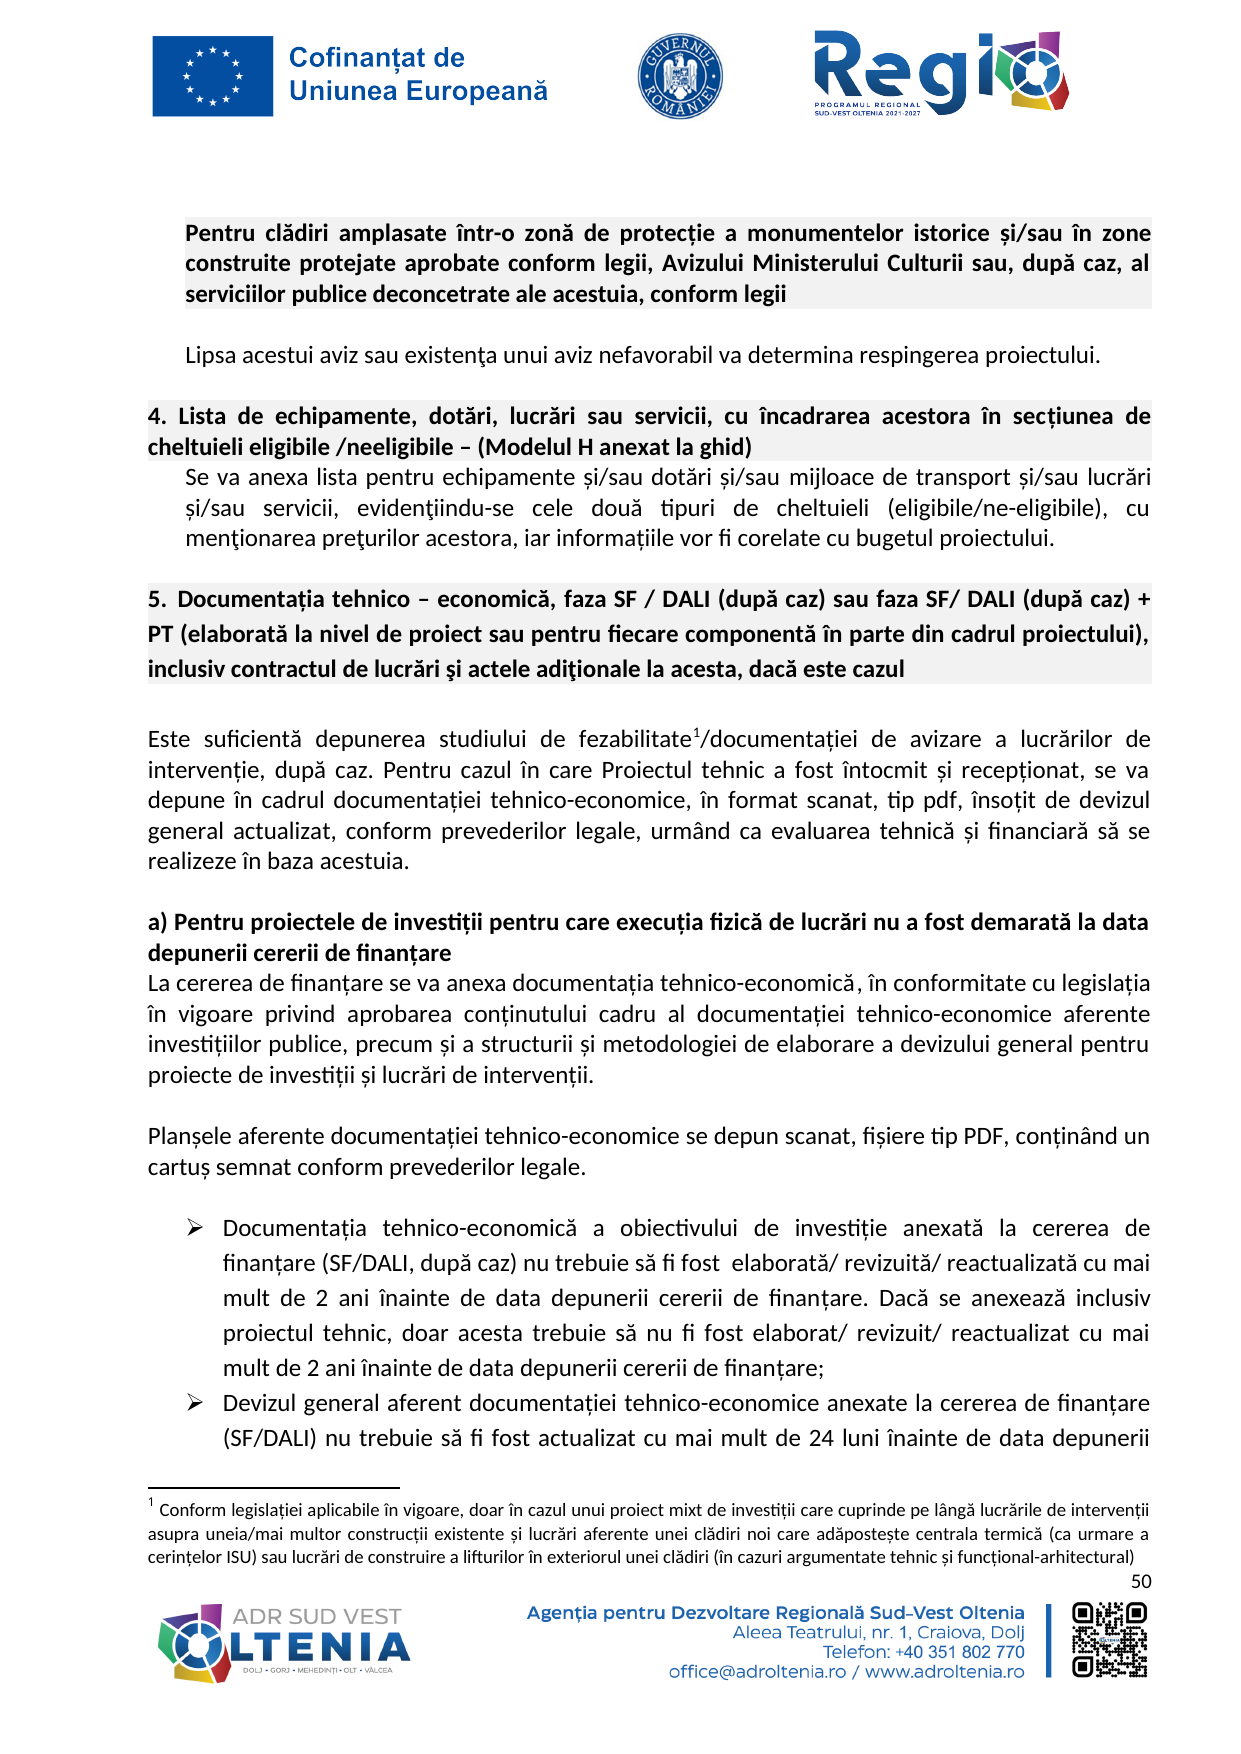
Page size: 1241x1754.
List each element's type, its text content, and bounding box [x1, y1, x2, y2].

picture [812, 29, 1071, 119]
text a) Pentru proiectele de investiţii pentru care execuţia fizică de lucrări nu a fost demarată la data depunerii cererii de finanţare [148, 906, 1152, 967]
list Documentaţia tehnico-economică a obiectivului de investiție anexată la cererea de finanțare (SF/DALI, după caz) nu trebuie să fi fost elaborată/ revizuită/ reactualizată cu mai mult de 2 ani înainte de data depunerii cererii de finanţare. Dacă se anexează inclusiv proiectul tehnic, doar acesta trebuie să nu fi fost elaborat/ revizuit/ reactualizat cu mai mult de 2 ani înainte de data depunerii cererii de finanţare; [185, 1212, 1152, 1382]
text Pentru clădiri amplasate într-o zonă de protecție a monumentelor istorice și/sau în zone construite protejate aprobate conform legii, Avizului Ministerului Culturii sau, după caz, al serviciilor publice deconcetrate ale acestuia, conform legii [185, 217, 1152, 309]
picture [147, 31, 550, 120]
picture [148, 1593, 1152, 1691]
picture [633, 31, 728, 121]
text Este suficientă depunerea studiului de fezabilitate/documentației de avizare a lucrărilor de intervenție, după caz. Pentru cazul în care Proiectul tehnic a fost întocmit și recepționat, se va depune în cadrul documentației tehnico-economice, în format scanat, tip pdf, însoțit de devizul general actualizat, conform prevederilor legale, urmând ca evaluarea tehnică și financiară să se realizeze în baza acestuia. [148, 723, 1152, 876]
text Se va anexa lista pentru echipamente și/sau dotări și/sau mijloace de transport și/sau lucrări și/sau servicii, evidenţiindu-se cele două tipuri de cheltuieli (eligibile/ne-eligibile), cu menţionarea preţurilor acestora, iar informațiile vor fi corelate cu bugetul proiectului. [185, 461, 1152, 553]
text Lipsa acestui aviz sau existenţa unui aviz nefavorabil va determina respingerea proiectului. [185, 339, 1152, 370]
text Planșele aferente documentației tehnico-economice se depun scanat, fișiere tip PDF, conținând un cartuș semnat conform prevederilor legale. [148, 1120, 1152, 1181]
list Documentația tehnico – economică, faza SF / DALI (după caz) sau faza SF/ DALI (după caz) + PT (elaborată la nivel de proiect sau pentru fiecare componentă în parte din cadrul proiectului), inclusiv contractul de lucrări şi actele adiţionale la acesta, dacă este cazul [148, 583, 1152, 684]
text La cererea de finanțare se va anexa documentația tehnico-economică, în conformitate cu legislația în vigoare privind aprobarea conținutului cadru al documentației tehnico-economice aferente investițiilor publice, precum și a structurii și metodologiei de elaborare a devizului general pentru proiecte de investiții și lucrări de intervenții. [148, 967, 1152, 1089]
text 4. Lista de echipamente, dotări, lucrări sau servicii, cu încadrarea acestora în secțiunea de cheltuieli eligibile /neeligibile – (Modelul H anexat la ghid) [148, 400, 1152, 461]
